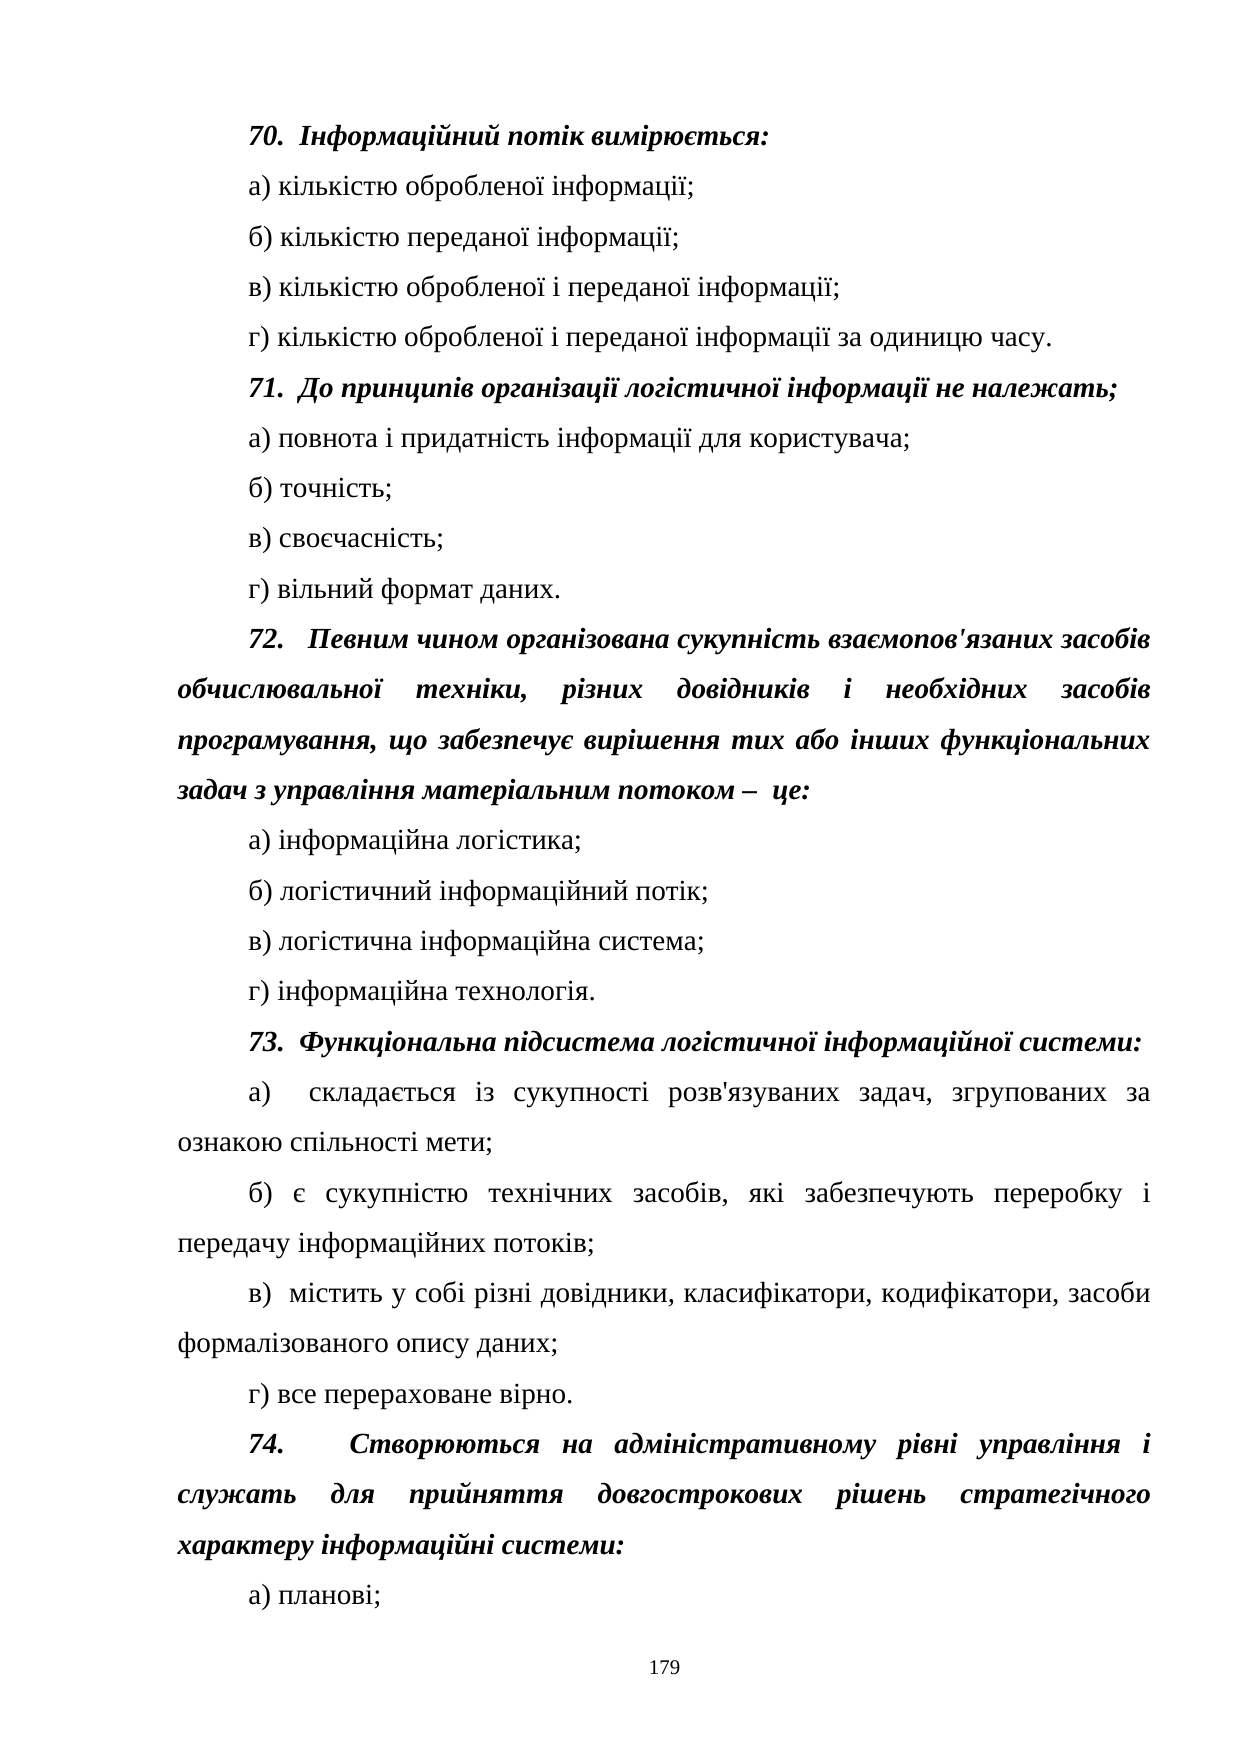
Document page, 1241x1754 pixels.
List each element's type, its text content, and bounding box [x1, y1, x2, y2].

text г) інформаційна технологія. [177, 973, 1152, 1007]
text 74. Створюються на адміністративному рівні управління і служать для прийняття довгострокових рішень стратегічного характеру інформаційні системи: [177, 1426, 1152, 1560]
text в) логістична інформаційна система; [177, 923, 1152, 957]
text в) містить у собі різні довідники, класифікатори, кодифікатори, засоби формалізованого опису даних; [177, 1275, 1152, 1359]
text 71. До принципів організації логістичної інформації не належать; [177, 370, 1152, 403]
text б) є сукупністю технічних засобів, які забезпечують переробку і передачу інформаційних потоків; [177, 1175, 1152, 1258]
text в) своєчасність; [177, 521, 1152, 554]
text б) кількістю переданої інформації; [177, 219, 1152, 252]
text а) інформаційна логістика; [177, 822, 1152, 856]
text а) складається із сукупності розв'язуваних задач, згрупованих за ознакою спільності мети; [177, 1074, 1152, 1158]
text а) кількістю обробленої інформації; [177, 168, 1152, 202]
text а) планові; [177, 1577, 1152, 1611]
text 72. Певним чином організована сукупність взаємопов'язаних засобів обчислювальної техніки, різних довідників і необхідних засобів програмування, що забезпечує вирішення тих або інших функціональних задач з управління матеріальним потоком – це: [177, 621, 1152, 806]
text в) кількістю обробленої і переданої інформації; [177, 269, 1152, 303]
text г) все перераховане вірно. [177, 1376, 1152, 1409]
text б) логістичний інформаційний потік; [177, 873, 1152, 906]
text 73. Функціональна підсистема логістичної інформаційної системи: [177, 1024, 1152, 1057]
text г) вільний формат даних. [177, 571, 1152, 604]
text г) кількістю обробленої і переданої інформації за одиницю часу. [177, 319, 1152, 353]
text а) повнота і придатність інформації для користувача; [177, 420, 1152, 453]
text б) точність; [177, 470, 1152, 504]
text 70. Інформаційний потік вимірюється: [177, 118, 1152, 152]
